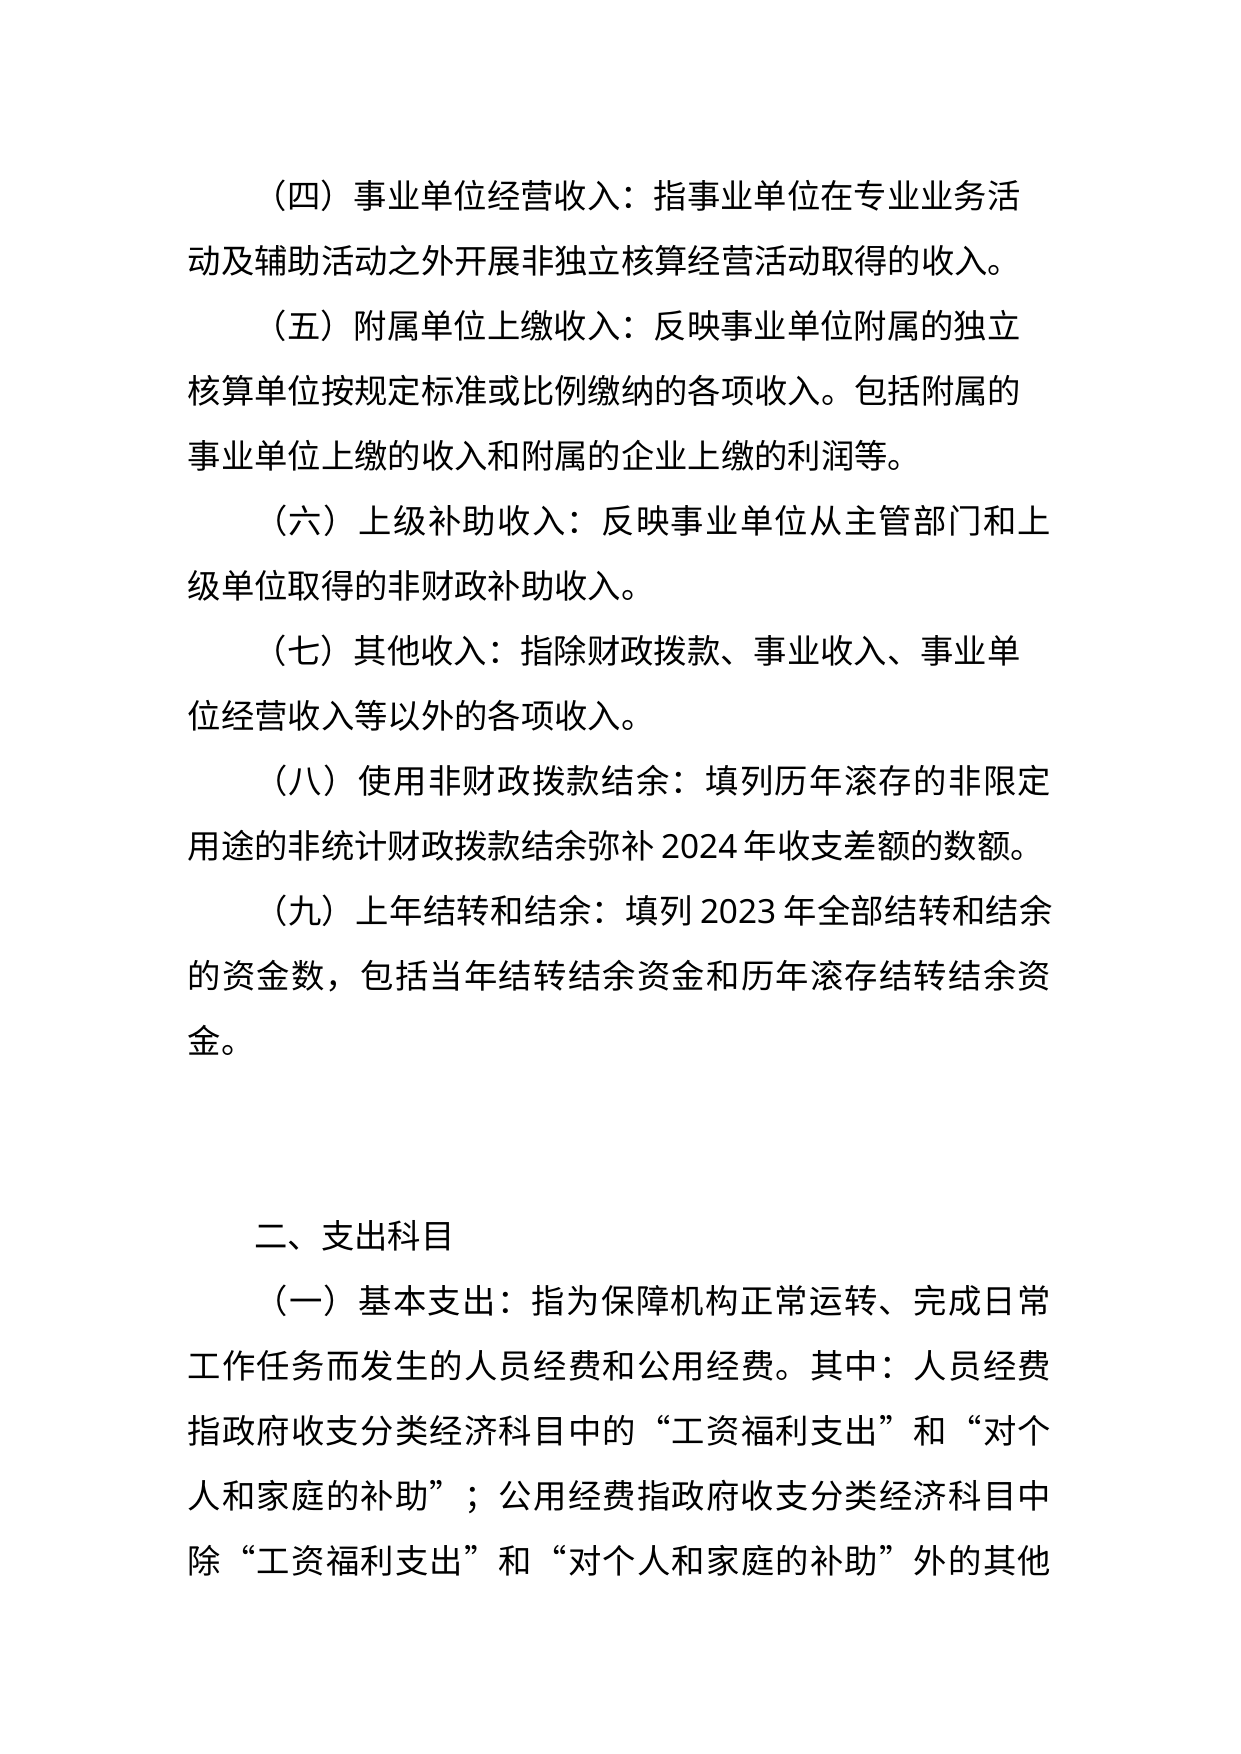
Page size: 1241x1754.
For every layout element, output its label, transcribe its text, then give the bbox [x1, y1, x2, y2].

text 二、支出科目 [187, 1202, 1053, 1267]
text （四）事业单位经营收入：指事业单位在专业业务活动及辅助活动之外开展非独立核算经营活动取得的收入。 [187, 162, 1053, 292]
text （六）上级补助收入：反映事业单位从主管部门和上级单位取得的非财政补助收入。 [187, 487, 1053, 617]
text （九）上年结转和结余：填列2023年全部结转和结余的资金数，包括当年结转结余资金和历年滚存结转结余资金。 [187, 877, 1053, 1072]
text （八）使用非财政拨款结余：填列历年滚存的非限定用途的非统计财政拨款结余弥补2024年收支差额的数额。 [187, 747, 1053, 877]
text （五）附属单位上缴收入：反映事业单位附属的独立核算单位按规定标准或比例缴纳的各项收入。包括附属的事业单位上缴的收入和附属的企业上缴的利润等。 [187, 292, 1053, 487]
text （七）其他收入：指除财政拨款、事业收入、事业单位经营收入等以外的各项收入。 [187, 617, 1053, 747]
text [187, 1267, 1053, 1592]
